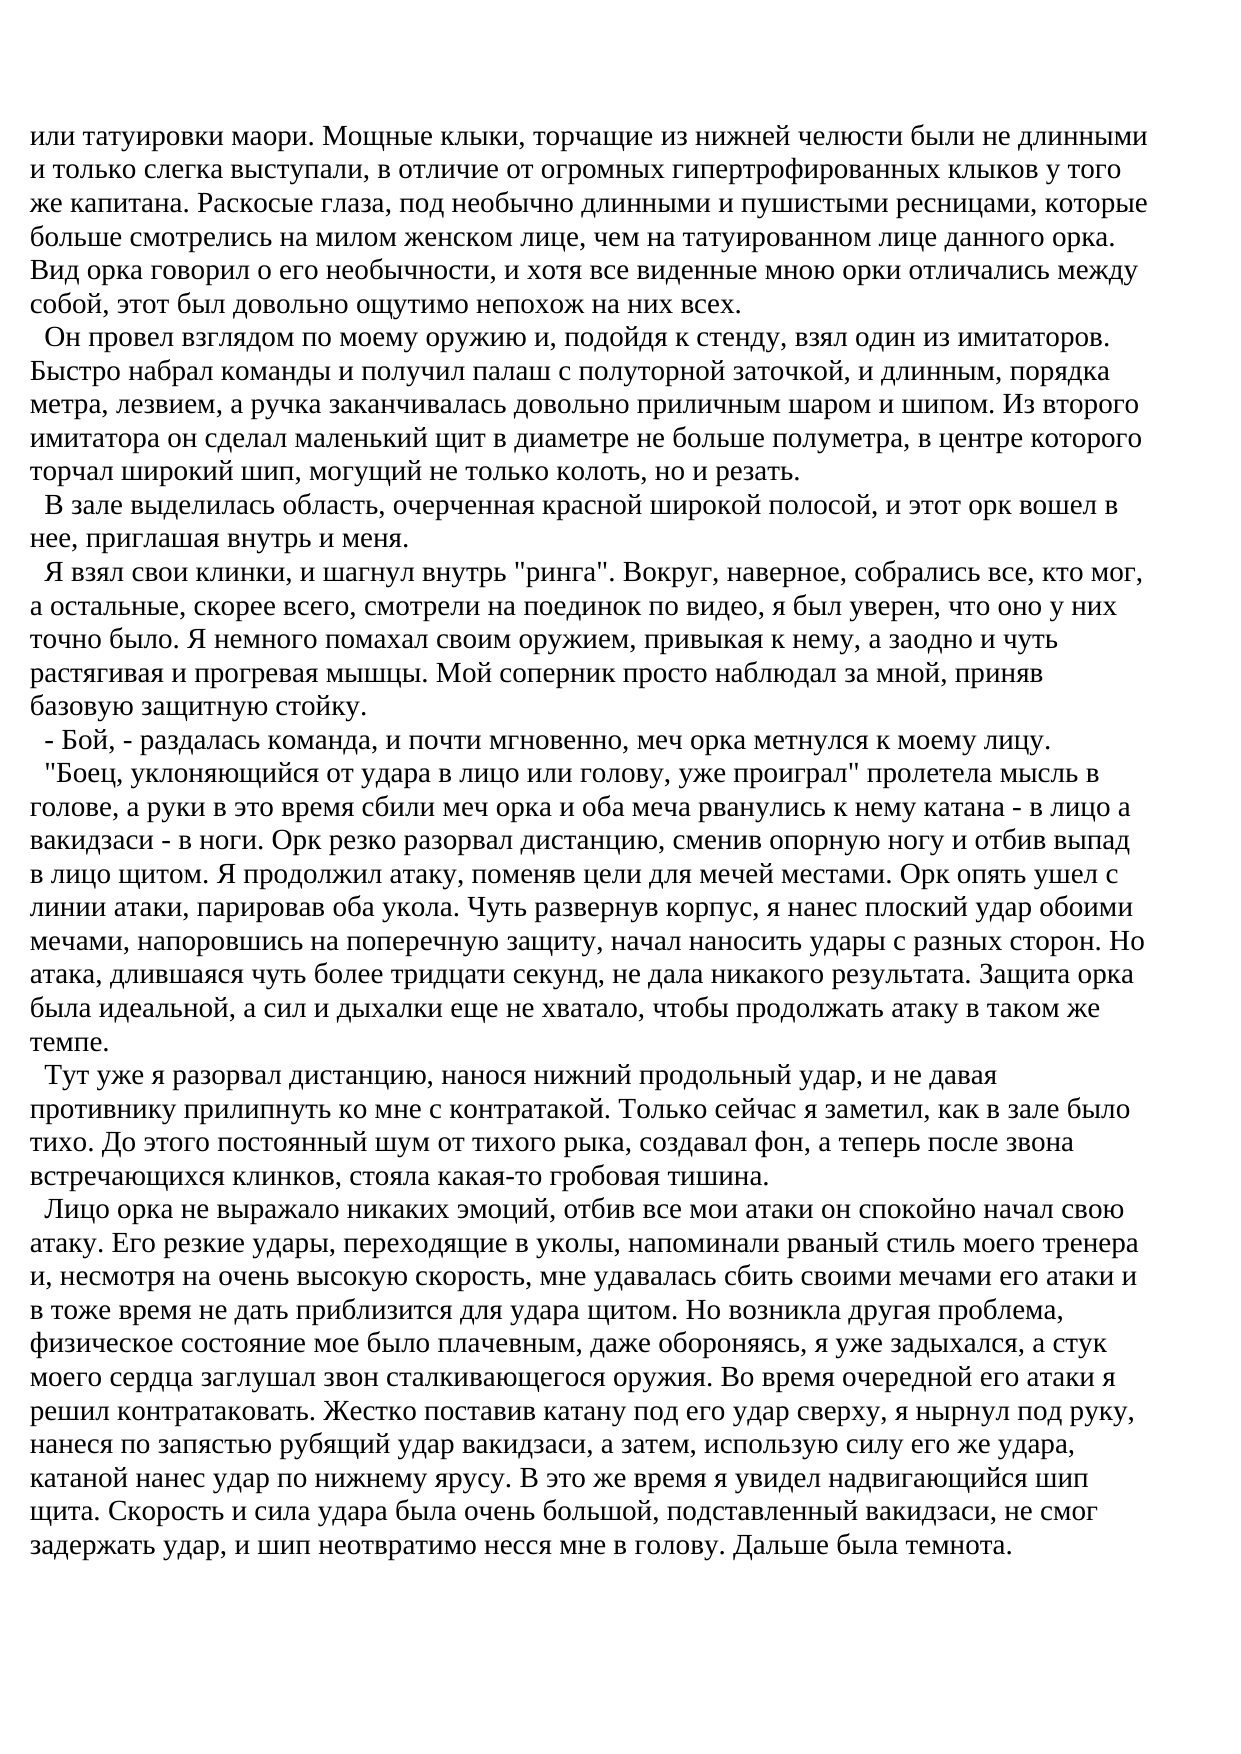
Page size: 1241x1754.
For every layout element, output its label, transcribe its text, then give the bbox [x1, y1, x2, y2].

text "Боец, уклоняющийся от удара в лицо или голову, уже проиграл" пролетела мысль в голове, а руки в это время сбили меч орка и оба меча рванулись к нему катана - в лицо а вакидзаси - в ноги. Орк резко разорвал дистанцию, сменив опорную ногу и отбив выпад в лицо щитом. Я продолжил атаку, поменяв цели для мечей местами. Орк опять ушел с линии атаки, парировав оба укола. Чуть развернув корпус, я нанес плоский удар обоими мечами, напоровшись на поперечную защиту, начал наносить удары с разных сторон. Но атака, длившаяся чуть более тридцати секунд, не дала никакого результата. Защита орка была идеальной, а сил и дыхалки еще не хватало, чтобы продолжать атаку в таком же темпе. [29, 755, 1152, 1057]
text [29, 118, 1152, 319]
text Я взял свои клинки, и шагнул внутрь "ринга". Вокруг, наверное, собрались все, кто мог, а остальные, скорее всего, смотрели на поединок по видео, я был уверен, что оно у них точно было. Я немного помахал своим оружием, привыкая к нему, а заодно и чуть растягивая и прогревая мышцы. Мой соперник просто наблюдал за мной, приняв базовую защитную стойку. [29, 554, 1152, 722]
text Тут уже я разорвал дистанцию, нанося нижний продольный удар, и не давая противнику прилипнуть ко мне с контратакой. Только сейчас я заметил, как в зале было тихо. До этого постоянный шум от тихого рыка, создавал фон, а теперь после звона встречающихся клинков, стояла какая-то гробовая тишина. [29, 1057, 1152, 1191]
text Лицо орка не выражало никаких эмоций, отбив все мои атаки он спокойно начал свою атаку. Его резкие удары, переходящие в уколы, напоминали рваный стиль моего тренера и, несмотря на очень высокую скорость, мне удавалась сбить своими мечами его атаки и в тоже время не дать приблизится для удара щитом. Но возникла другая проблема, физическое состояние мое было плачевным, даже обороняясь, я уже задыхался, а стук моего сердца заглушал звон сталкивающегося оружия. Во время очередной его атаки я решил контратаковать. Жестко поставив катану под его удар сверху, я нырнул под руку, нанеся по запястью рубящий удар вакидзаси, а затем, использую силу его же удара, катаной нанес удар по нижнему ярусу. В это же время я увидел надвигающийся шип щита. Скорость и сила удара была очень большой, подставленный вакидзаси, не смог задержать удар, и шип неотвратимо несся мне в голову. Дальше была темнота. [29, 1191, 1152, 1560]
text В зале выделилась область, очерченная красной широкой полосой, и этот орк вошел в нее, приглашая внутрь и меня. [29, 487, 1152, 554]
text Он провел взглядом по моему оружию и, подойдя к стенду, взял один из имитаторов. Быстро набрал команды и получил палаш с полуторной заточкой, и длинным, порядка метра, лезвием, а ручка заканчивалась довольно приличным шаром и шипом. Из второго имитатора он сделал маленький щит в диаметре не больше полуметра, в центре которого торчал широкий шип, могущий не только колоть, но и резать. [29, 319, 1152, 487]
text - Бой, - раздалась команда, и почти мгновенно, меч орка метнулся к моему лицу. [29, 722, 1152, 755]
